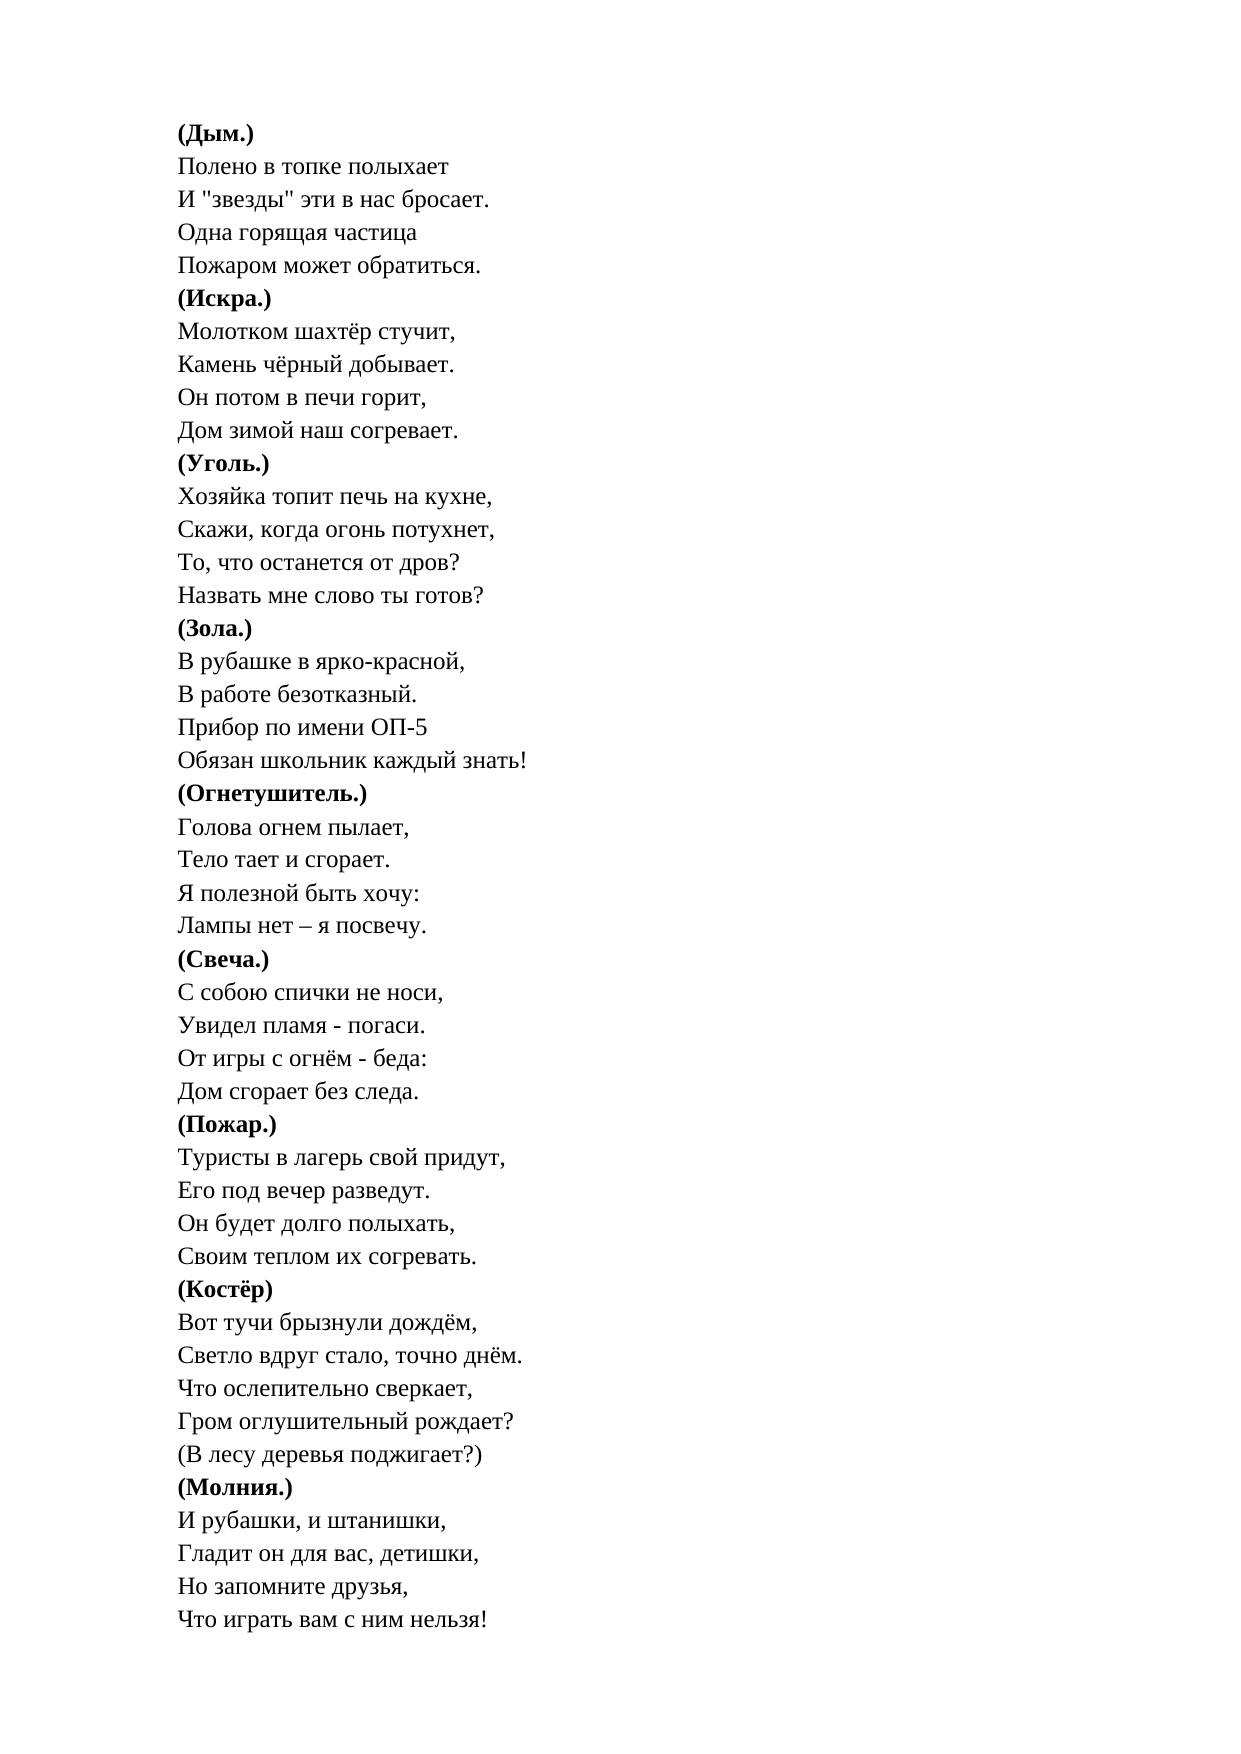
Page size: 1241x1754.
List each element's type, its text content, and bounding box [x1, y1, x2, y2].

text (Зола.) [177, 613, 1152, 642]
text Светло вдруг стало, точно днём. [177, 1340, 1152, 1369]
text Прибор по имени ОП-5 [177, 712, 1152, 741]
text Увидел пламя - погаси. [177, 1010, 1152, 1038]
text Туристы в лагерь свой придут, [177, 1142, 1152, 1171]
text С собою спички не носи, [177, 977, 1152, 1005]
text То, что останется от дров? [177, 547, 1152, 576]
text Хозяйка топит печь на кухне, [177, 481, 1152, 510]
text Одна горящая частица [177, 217, 1152, 246]
text Назвать мне слово ты готов? [177, 580, 1152, 609]
text Скажи, когда огонь потухнет, [177, 514, 1152, 543]
text Дом зимой наш согревает. [177, 415, 1152, 444]
text (Дым.) [177, 118, 1152, 147]
text Тело тает и сгорает. [177, 844, 1152, 873]
text И рубашки, и штанишки, [177, 1505, 1152, 1534]
text Я полезной быть хочу: [177, 878, 1152, 906]
text (Искра.) [177, 283, 1152, 312]
text (Уголь.) [177, 448, 1152, 477]
text И "звезды" эти в нас бросает. [177, 184, 1152, 213]
text Камень чёрный добывает. [177, 349, 1152, 378]
text Своим теплом их согревать. [177, 1241, 1152, 1269]
text (Свеча.) [177, 944, 1152, 972]
text Вот тучи брызнули дождём, [177, 1307, 1152, 1336]
text В рубашке в ярко-красной, [177, 646, 1152, 675]
text Голова огнем пылает, [177, 812, 1152, 840]
text (Костёр) [177, 1274, 1152, 1303]
text Пожаром может обратиться. [177, 250, 1152, 279]
text Гром оглушительный рождает? [177, 1406, 1152, 1435]
text Его под вечер разведут. [177, 1175, 1152, 1203]
text Обязан школьник каждый знать! [177, 746, 1152, 774]
text Что ослепительно сверкает, [177, 1373, 1152, 1402]
text От игры с огнём - беда: [177, 1043, 1152, 1071]
text (Молния.) [177, 1472, 1152, 1501]
text (В лесу деревья поджигает?) [177, 1439, 1152, 1468]
text Дом сгорает без следа. [177, 1076, 1152, 1104]
text Он будет долго полыхать, [177, 1208, 1152, 1237]
text Лампы нет – я посвечу. [177, 911, 1152, 939]
text (Огнетушитель.) [177, 778, 1152, 807]
text В работе безотказный. [177, 679, 1152, 708]
text Что играть вам с ним нельзя! [177, 1604, 1152, 1633]
text Молотком шахтёр стучит, [177, 316, 1152, 345]
text Гладит он для вас, детишки, [177, 1538, 1152, 1567]
text Он потом в печи горит, [177, 382, 1152, 411]
text Но запомните друзья, [177, 1571, 1152, 1600]
text (Пожар.) [177, 1109, 1152, 1137]
text Полено в топке полыхает [177, 151, 1152, 180]
